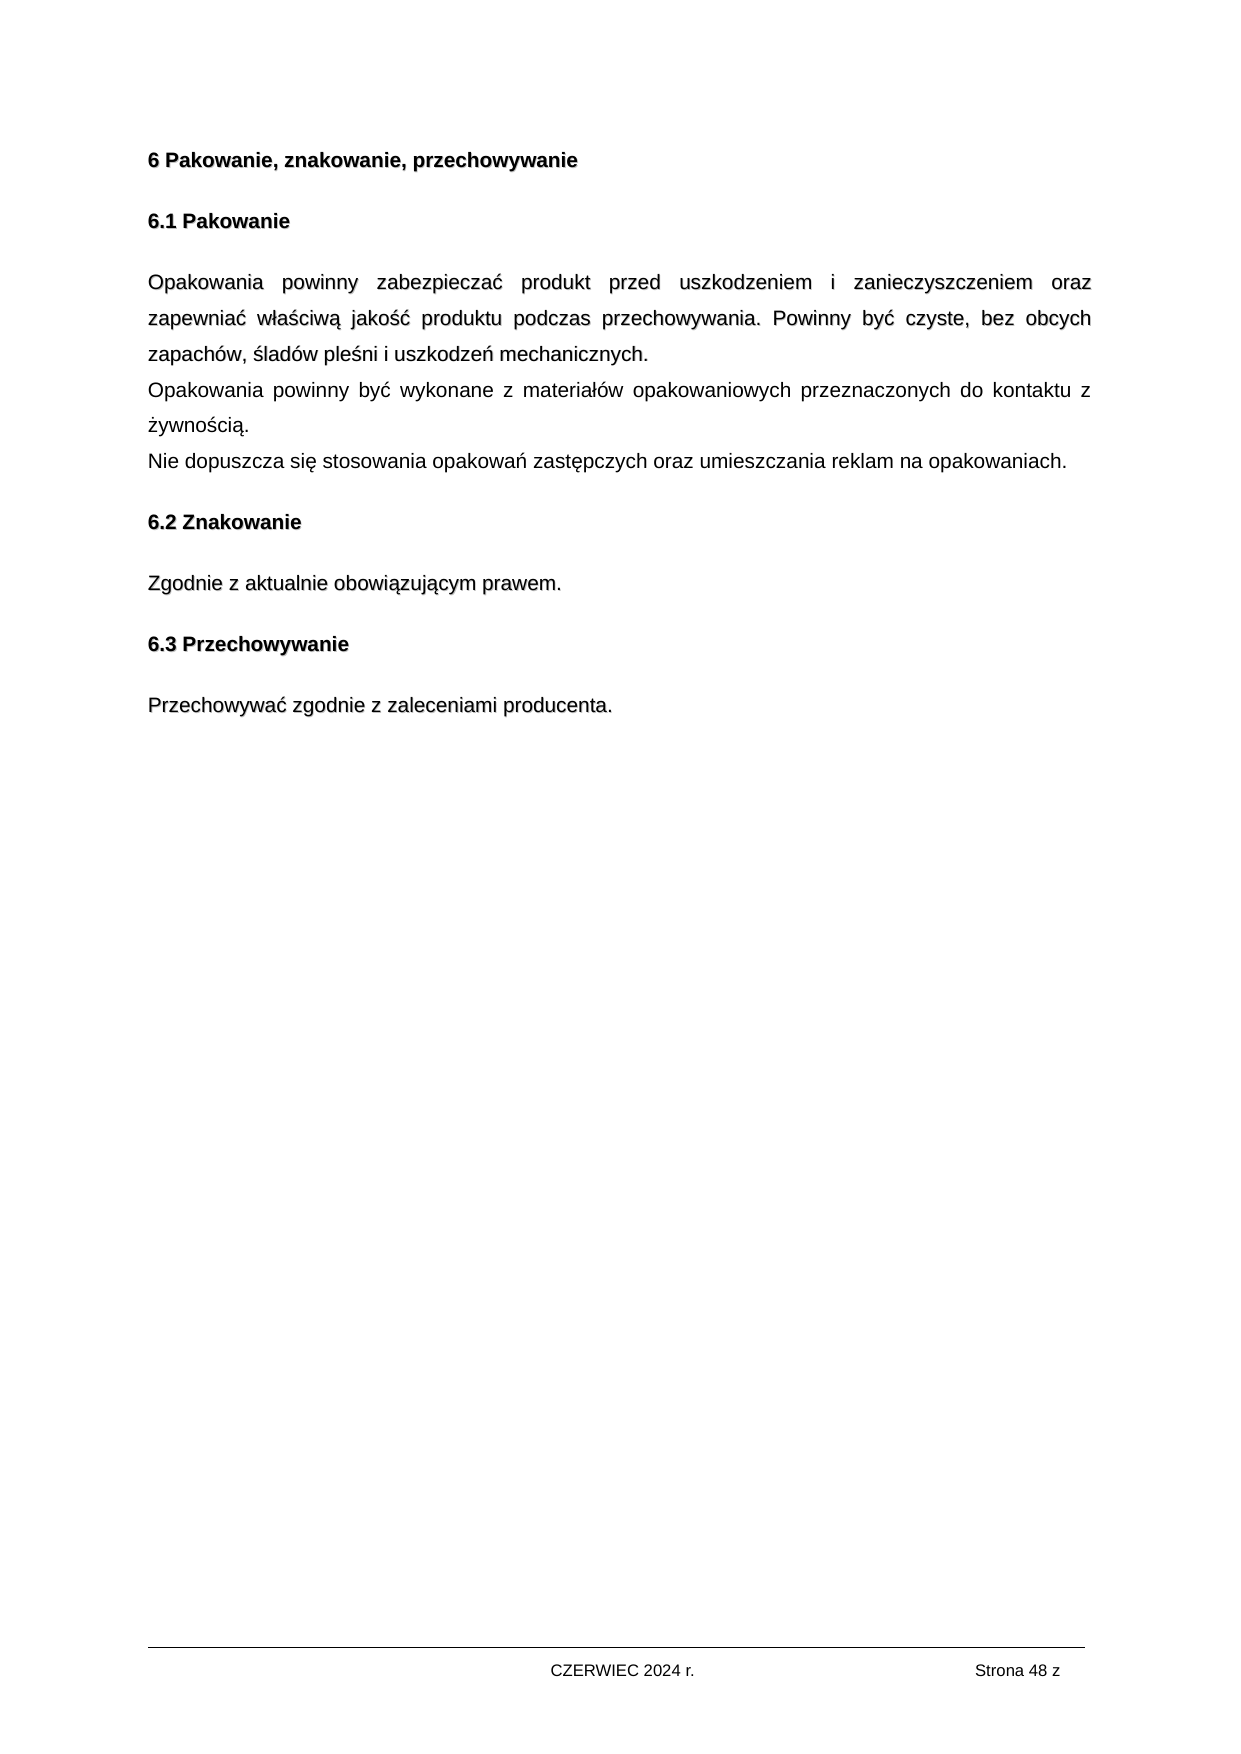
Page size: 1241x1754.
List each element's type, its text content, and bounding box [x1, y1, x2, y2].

text 6.1 Pakowanie [148, 209, 1092, 233]
text 6.3 Przechowywanie [148, 632, 1092, 656]
text Zgodnie z aktualnie obowiązującym prawem. [148, 571, 1092, 595]
text 6.2 Znakowanie [148, 510, 1092, 534]
text Opakowania powinny zabezpieczać produkt przed uszkodzeniem i zanieczyszczeniem oraz zapewniać właściwą jakość produktu podczas przechowywania. Powinny być czyste, bez obcych zapachów, śladów pleśni i uszkodzeń mechanicznych. [148, 269, 1092, 365]
text Przechowywać zgodnie z zaleceniami producenta. [148, 693, 1092, 717]
text Opakowania powinny być wykonane z materiałów opakowaniowych przeznaczonych do kontaktu z żywnością. [148, 377, 1092, 437]
text 6 Pakowanie, znakowanie, przechowywanie [148, 148, 1092, 172]
text Nie dopuszcza się stosowania opakowań zastępczych oraz umieszczania reklam na opakowaniach. [148, 449, 1092, 473]
